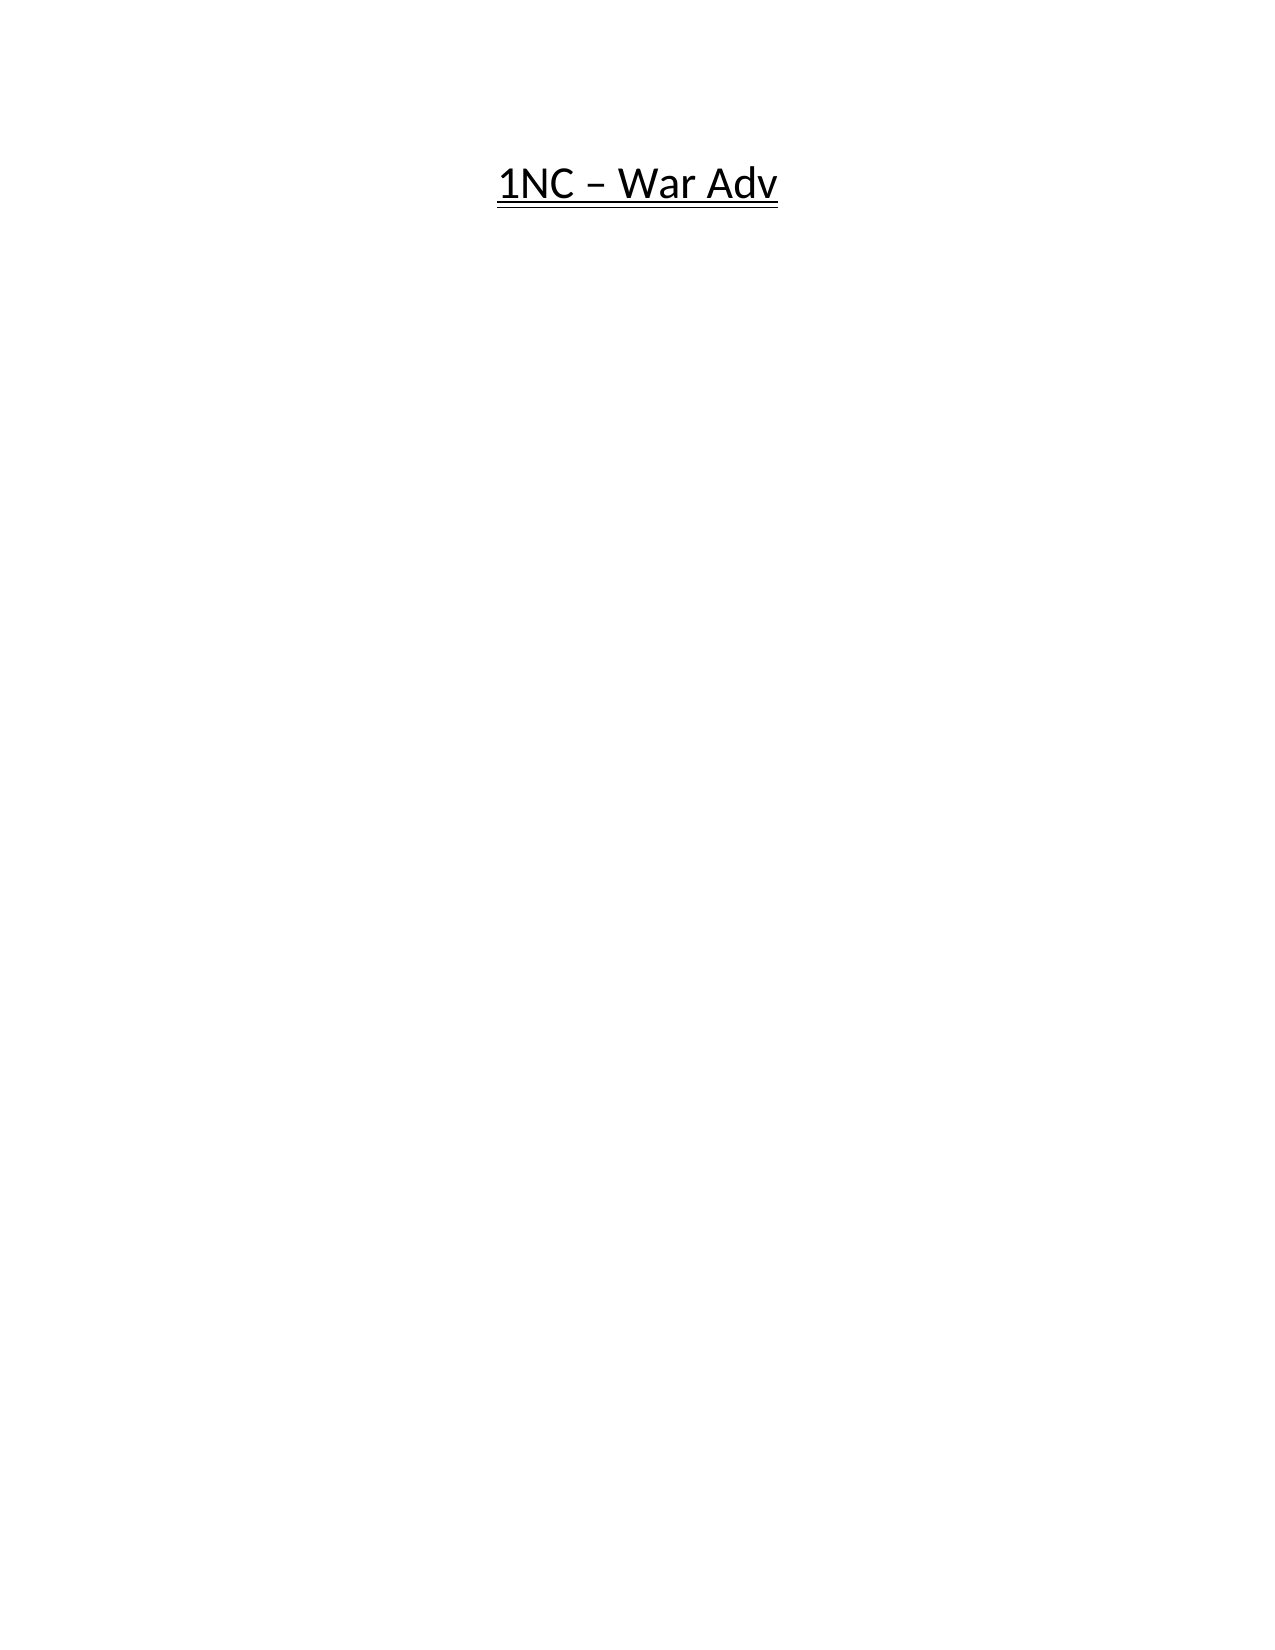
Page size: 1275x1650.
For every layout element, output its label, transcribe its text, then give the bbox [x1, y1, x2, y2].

subtitle 1NC – War Adv [187, 154, 1087, 210]
